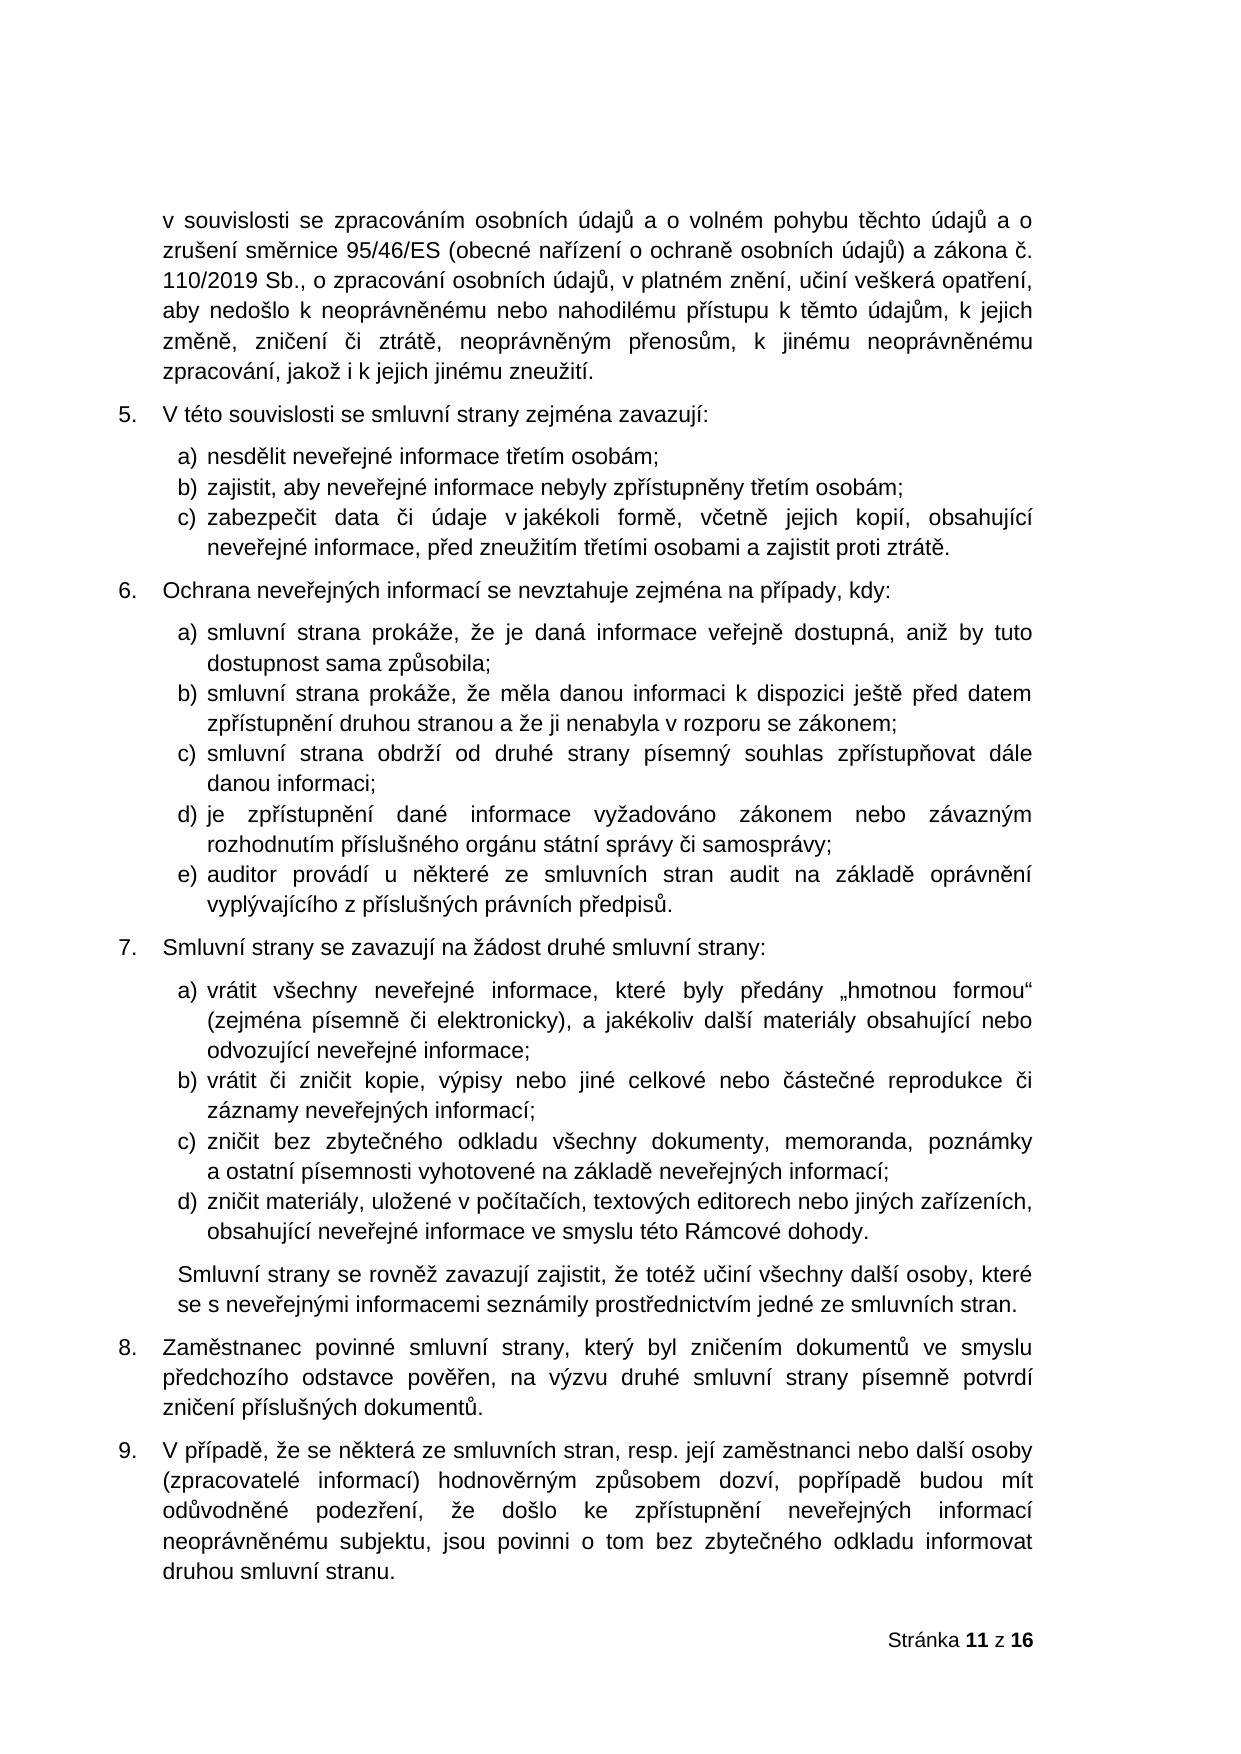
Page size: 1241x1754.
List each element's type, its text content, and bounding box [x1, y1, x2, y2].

list vrátit všechny neveřejné informace, které byly předány „hmotnou formou“ (zejména písemně či elektronicky), a jakékoliv další materiály obsahující nebo odvozující neveřejné informace; [177, 977, 1033, 1063]
list zajistit, aby neveřejné informace nebyly zpřístupněny třetím osobám; [177, 473, 1033, 500]
list V případě, že se některá ze smluvních stran, resp. její zaměstnanci nebo další osoby (zpracovatelé informací) hodnověrným způsobem dozví, popřípadě budou mít odůvodněné podezření, že došlo ke zpřístupnění neveřejných informací neoprávněnému subjektu, jsou povinni o tom bez zbytečného odkladu informovat druhou smluvní stranu. [118, 1437, 1033, 1584]
list Zaměstnanec povinné smluvní strany, který byl zničením dokumentů ve smyslu předchozího odstavce pověřen, na výzvu druhé smluvní strany písemně potvrdí zničení příslušných dokumentů. [118, 1334, 1033, 1421]
list nesdělit neveřejné informace třetím osobám; [177, 443, 1033, 469]
list smluvní strana prokáže, že je daná informace veřejně dostupná, aniž by tuto dostupnost sama způsobila; [177, 619, 1033, 676]
list V této souvislosti se smluvní strany zejména zavazují: [118, 401, 1033, 427]
list vrátit či zničit kopie, výpisy nebo jiné celkové nebo částečné reprodukce či záznamy neveřejných informací; [177, 1067, 1033, 1124]
list smluvní strana prokáže, že měla danou informaci k dispozici ještě před datem zpřístupnění druhou stranou a že ji nenabyla v rozporu se zákonem; [177, 680, 1033, 736]
list je zpřístupnění dané informace vyžadováno zákonem nebo závazným rozhodnutím příslušného orgánu státní správy či samosprávy; [177, 801, 1033, 857]
list auditor provádí u některé ze smluvních stran audit na základě oprávnění vyplývajícího z příslušných právních předpisů. [177, 861, 1033, 917]
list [118, 207, 1033, 384]
list Smluvní strany se zavazují na žádost druhé smluvní strany: [118, 934, 1033, 960]
list zničit materiály, uložené v počítačích, textových editorech nebo jiných zařízeních, obsahující neveřejné informace ve smyslu této Rámcové dohody. [177, 1188, 1033, 1244]
text Smluvní strany se rovněž zavazují zajistit, že totéž učiní všechny další osoby, které se s neveřejnými informacemi seznámily prostřednictvím jedné ze smluvních stran. [177, 1261, 1033, 1317]
list Ochrana neveřejných informací se nevztahuje zejména na případy, kdy: [118, 577, 1033, 603]
list zabezpečit data či údaje v jakékoli formě, včetně jejich kopií, obsahující neveřejné informace, před zneužitím třetími osobami a zajistit proti ztrátě. [177, 504, 1033, 560]
list smluvní strana obdrží od druhé strany písemný souhlas zpřístupňovat dále danou informaci; [177, 740, 1033, 797]
list zničit bez zbytečného odkladu všechny dokumenty, memoranda, poznámky a ostatní písemnosti vyhotovené na základě neveřejných informací; [177, 1128, 1033, 1184]
